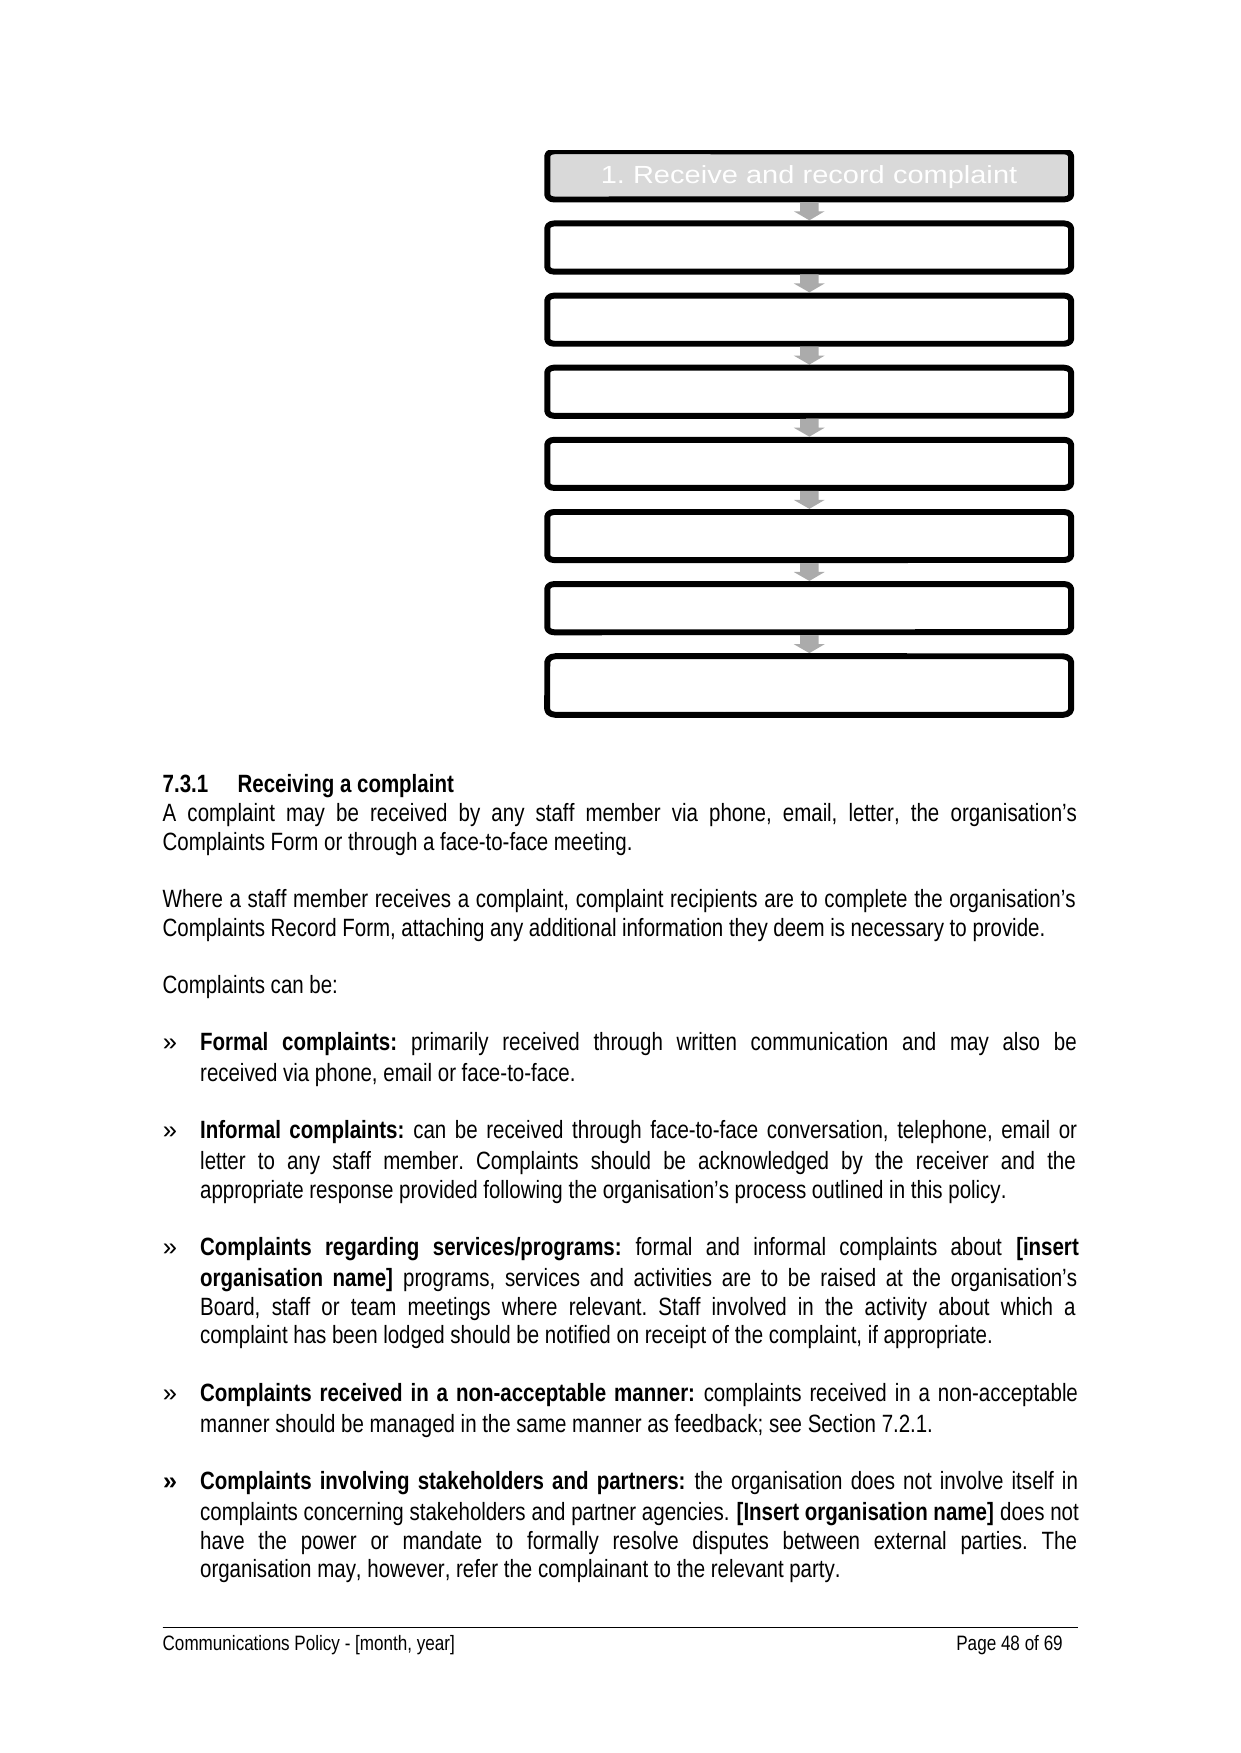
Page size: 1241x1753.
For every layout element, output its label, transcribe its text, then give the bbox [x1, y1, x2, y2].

text Where a staff member receives a complaint, complaint recipients are to complete the organisation’s Complaints Record Form, attaching any additional information they deem is necessary to provide. [162, 884, 1078, 941]
list Complaints involving stakeholders and partners: the organisation does not involve itself in complaints concerning stakeholders and partner agencies. [Insert organisation name] does not have the power or mandate to formally resolve disputes between external parties. The organisation may, however, refer the complainant to the relevant party. [162, 1466, 1078, 1583]
list Informal complaints: can be received through face-to-face conversation, telephone, email or letter to any staff member. Complaints should be acknowledged by the receiver and the appropriate response provided following the organisation’s process outlined in this policy. [162, 1115, 1078, 1204]
text A complaint may be received by any staff member via phone, email, letter, the organisation’s Complaints Form or through a face-to-face meeting. [162, 798, 1078, 855]
list Formal complaints: primarily received through written communication and may also be received via phone, email or face-to-face. [162, 1027, 1078, 1087]
text Complaints can be: [162, 970, 1078, 998]
subtitle 7.3.1 Receiving a complaint [162, 769, 1078, 798]
list Complaints received in a non-acceptable manner: complaints received in a non-acceptable manner should be managed in the same manner as feedback; see Section 7.2.1. [162, 1378, 1078, 1437]
list Complaints regarding services/programs: formal and informal complaints about [insert organisation name] programs, services and activities are to be raised at the organisation’s Board, staff or team meetings where relevant. Staff involved in the activity about which a complaint has been lodged should be notified on receipt of the complaint, if appropriate. [162, 1232, 1078, 1349]
